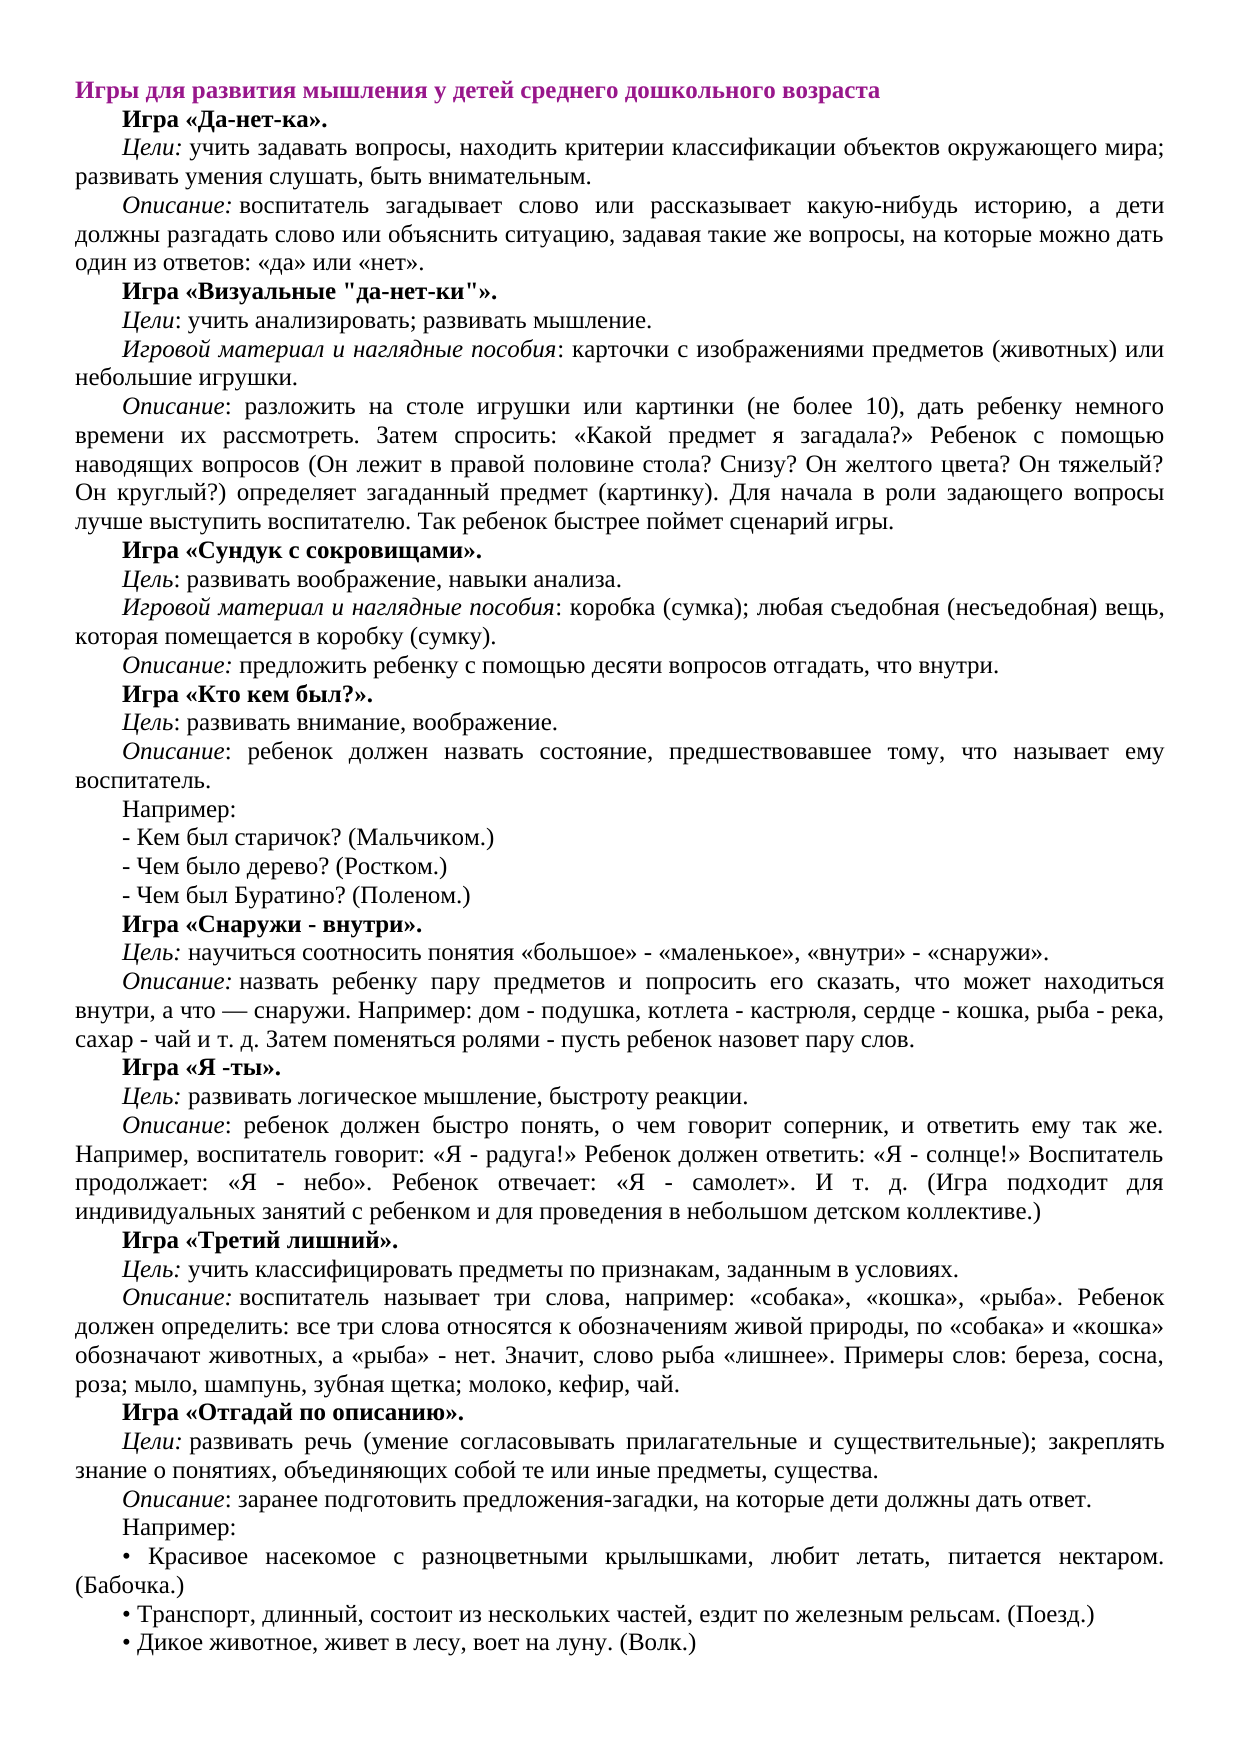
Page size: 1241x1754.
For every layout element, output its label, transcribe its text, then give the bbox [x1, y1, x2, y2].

text Игра «Отгадай по описанию». [75, 1397, 1165, 1426]
text Игра «Кто кем был?». [75, 679, 1165, 707]
text Цели: учить задавать вопросы, находить критерии классификации объектов окружающего мира; развивать умения слушать, быть внимательным. [75, 132, 1165, 190]
text Игра «Визуальные "да-нет-ки"». [75, 276, 1165, 305]
text - Кем был старичок? (Мальчиком.) [75, 822, 1165, 851]
text Описание: предложить ребенку с помощью десяти вопросов отгадать, что внутри. [75, 650, 1165, 679]
text Цель: научиться соотносить понятия «большое» - «маленькое», «внутри» - «снаружи». [75, 937, 1165, 966]
text Цель: развивать логическое мышление, быстроту реакции. [75, 1081, 1165, 1110]
text • Транспорт, длинный, состоит из нескольких частей, ездит по железным рельсам. (Поезд.) [75, 1599, 1165, 1627]
text Цель: развивать воображение, навыки анализа. [75, 564, 1165, 592]
text Игровой материал и наглядные пособия: карточки с изображениями предметов (животных) или небольшие игрушки. [75, 334, 1165, 391]
text Описание: воспитатель называет три слова, например: «собака», «кошка», «рыба». Ребенок должен определить: все три слова относятся к обозначениям живой природы, по «собака» и «кошка» обозначают животных, а «рыба» - нет. Значит, слово рыба «лишнее». Примеры слов: береза, сосна, роза; мыло, шампунь, зубная щетка; молоко, кефир, чай. [75, 1282, 1165, 1397]
text Описание: заранее подготовить предложения-загадки, на которые дети должны дать ответ. [75, 1484, 1165, 1512]
text Игры для развития мышления у детей среднего дошкольного возраста [75, 75, 1165, 104]
text • Красивое насекомое с разноцветными крылышками, любит летать, питается нектаром. (Бабочка.) [75, 1541, 1165, 1599]
text Игра «Сундук с сокровищами». [75, 535, 1165, 564]
text Описание: воспитатель загадывает слово или рассказывает какую-нибудь историю, а дети должны разгадать слово или объяснить ситуацию, задавая такие же вопросы, на которые можно дать один из ответов: «да» или «нет». [75, 190, 1165, 276]
text Игра «Снаружи - внутри». [75, 909, 1165, 937]
text Игра «Я -ты». [75, 1052, 1165, 1081]
text Описание: назвать ребенку пару предметов и попросить его сказать, что может находиться внутри, а что — снаружи. Например: дом - подушка, котлета - кастрюля, сердце - кошка, рыба - река, сахар - чай и т. д. Затем поменяться ролями - пусть ребенок назовет пару слов. [75, 966, 1165, 1052]
text Описание: ребенок должен назвать состояние, предшествовавшее тому, что называет ему воспитатель. [75, 736, 1165, 794]
text Игра «Третий лишний». [75, 1225, 1165, 1254]
text Описание: разложить на столе игрушки или картинки (не более 10), дать ребенку немного времени их рассмотреть. Затем спросить: «Какой предмет я загадала?» Ребенок с помощью наводящих вопросов (Он лежит в правой половине стола? Снизу? Он желтого цвета? Он тяжелый? Он круглый?) определяет загаданный предмет (картинку). Для начала в роли задающего вопросы лучше выступить воспитателю. Так ребенок быстрее поймет сценарий игры. [75, 391, 1165, 535]
text Цель: учить классифицировать предметы по признакам, заданным в условиях. [75, 1254, 1165, 1282]
text Например: [75, 1512, 1165, 1541]
text - Чем был Буратино? (Поленом.) [75, 880, 1165, 909]
text - Чем было дерево? (Ростком.) [75, 851, 1165, 880]
text • Дикое животное, живет в лесу, воет на луну. (Волк.) [75, 1627, 1165, 1656]
text Цели: развивать речь (умение согласовывать прилагательные и существительные); закреплять знание о понятиях, объединяющих собой те или иные предметы, существа. [75, 1426, 1165, 1484]
text Игровой материал и наглядные пособия: коробка (сумка); любая съедобная (несъедобная) вещь, которая помещается в коробку (сумку). [75, 592, 1165, 650]
text Например: [75, 794, 1165, 822]
text Игра «Да-нет-ка». [75, 104, 1165, 132]
text Цель: развивать внимание, воображение. [75, 707, 1165, 736]
text Описание: ребенок должен быстро понять, о чем говорит соперник, и ответить ему так же. Например, воспитатель говорит: «Я - радуга!» Ребенок должен ответить: «Я - солнце!» Воспитатель продолжает: «Я - небо». Ребенок отвечает: «Я - самолет». И т. д. (Игра подходит для индивидуальных занятий с ребенком и для проведения в небольшом детском коллективе.) [75, 1110, 1165, 1225]
text Цели: учить анализировать; развивать мышление. [75, 305, 1165, 334]
